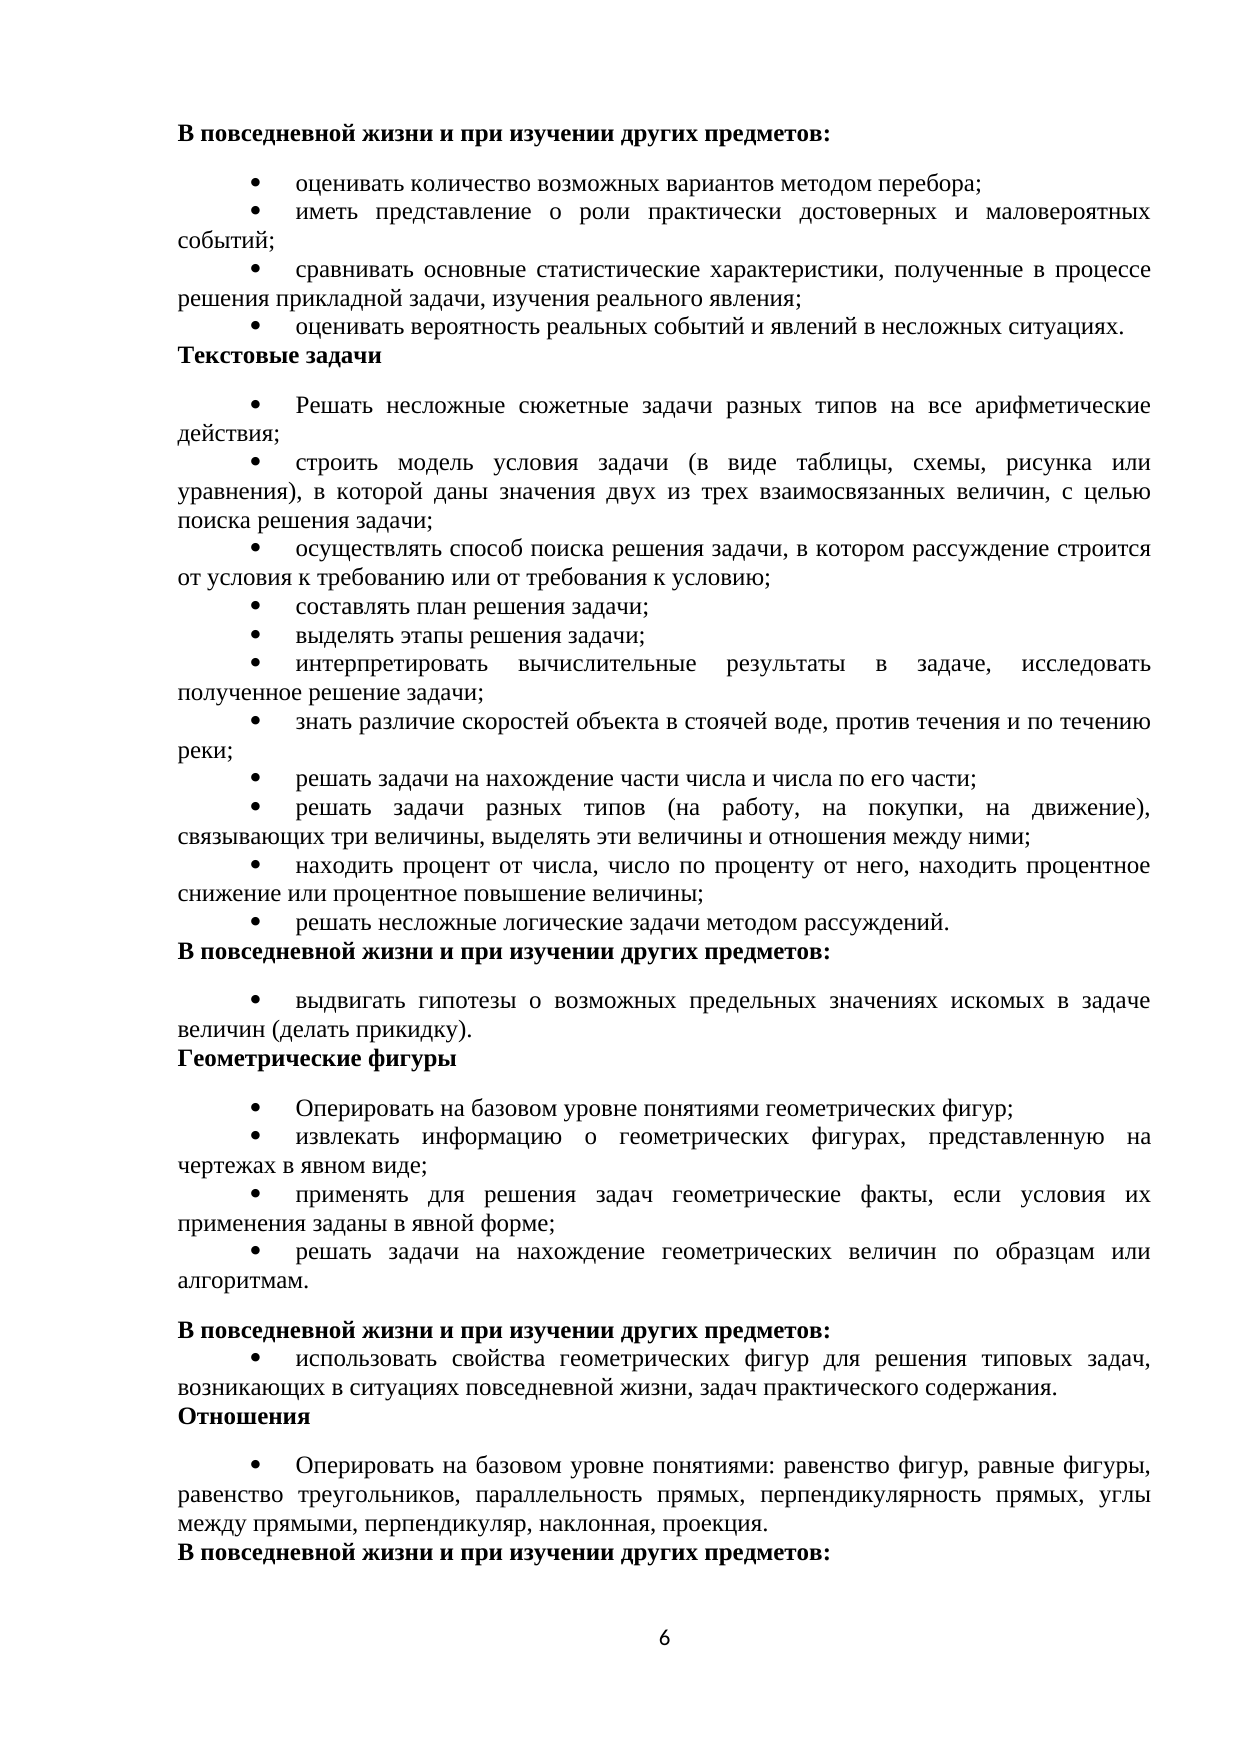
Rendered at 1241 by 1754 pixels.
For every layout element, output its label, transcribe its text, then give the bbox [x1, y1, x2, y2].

text Геометрические фигуры [177, 993, 1152, 1022]
list решать задачи на нахождение геометрических величин по образцам или алгоритмам. [177, 1187, 1152, 1244]
list оценивать количество возможных вариантов методом перебора; [177, 118, 1152, 147]
list составлять план решения задачи; [177, 541, 1152, 570]
text В повседневной жизни и при изучении других предметов: [177, 886, 1152, 915]
list применять для решения задач геометрические факты, если условия их применения заданы в явной форме; [177, 1129, 1152, 1187]
list использовать отношения для решения простейших задач, возникающих в реальной жизни. [177, 1495, 1152, 1553]
list сравнивать основные статистические характеристики, полученные в процессе решения прикладной задачи, изучения реального явления; [177, 204, 1152, 262]
list решать задачи разных типов (на работу, на покупки, на движение), связывающих три величины, выделять эти величины и отношения между ними; [177, 743, 1152, 800]
list интерпретировать вычислительные результаты в задаче, исследовать полученное решение задачи; [177, 599, 1152, 656]
list выдвигать гипотезы о возможных предельных значениях искомых в задаче величин (делать прикидку). [177, 936, 1152, 993]
list осуществлять способ поиска решения задачи, в котором рассуждение строится от условия к требованию или от требования к условию; [177, 484, 1152, 541]
list В повседневной жизни и при изучении других предметов: [177, 1466, 1152, 1495]
list решать несложные логические задачи методом рассуждений. [177, 858, 1152, 886]
list иметь представление о роли практически достоверных и маловероятных событий; [177, 147, 1152, 204]
text Текстовые задачи [177, 291, 1152, 319]
list оценивать вероятность реальных событий и явлений в несложных ситуациях. [177, 262, 1152, 291]
text История математики [177, 1553, 1152, 1581]
list знать различие скоростей объекта в стоячей воде, против течения и по течению реки; [177, 656, 1152, 714]
text Отношения [177, 1331, 1152, 1359]
list находить процент от числа, число по проценту от него, находить процентное снижение или процентное повышение величины; [177, 800, 1152, 858]
list извлекать информацию о геометрических фигурах, представленную на чертежах в явном виде; [177, 1072, 1152, 1129]
list Оперировать на базовом уровне понятиями геометрических фигур; [177, 1043, 1152, 1072]
list использовать свойства геометрических фигур для решения типовых задач, возникающих в ситуациях повседневной жизни, задач практического содержания. [177, 1273, 1152, 1331]
list решать задачи на нахождение части числа и числа по его части; [177, 714, 1152, 743]
list Решать несложные сюжетные задачи разных типов на все арифметические действия; [177, 340, 1152, 398]
list выделять этапы решения задачи; [177, 570, 1152, 599]
list В повседневной жизни и при изучении других предметов: [177, 1244, 1152, 1273]
list Оперировать на базовом уровне понятиями: равенство фигур, равные фигуры, равенство треугольников, параллельность прямых, перпендикулярность прямых, углы между прямыми, перпендикуляр, наклонная, проекция. [177, 1380, 1152, 1466]
list строить модель условия задачи (в виде таблицы, схемы, рисунка или уравнения), в которой даны значения двух из трех взаимосвязанных величин, с целью поиска решения задачи; [177, 398, 1152, 484]
